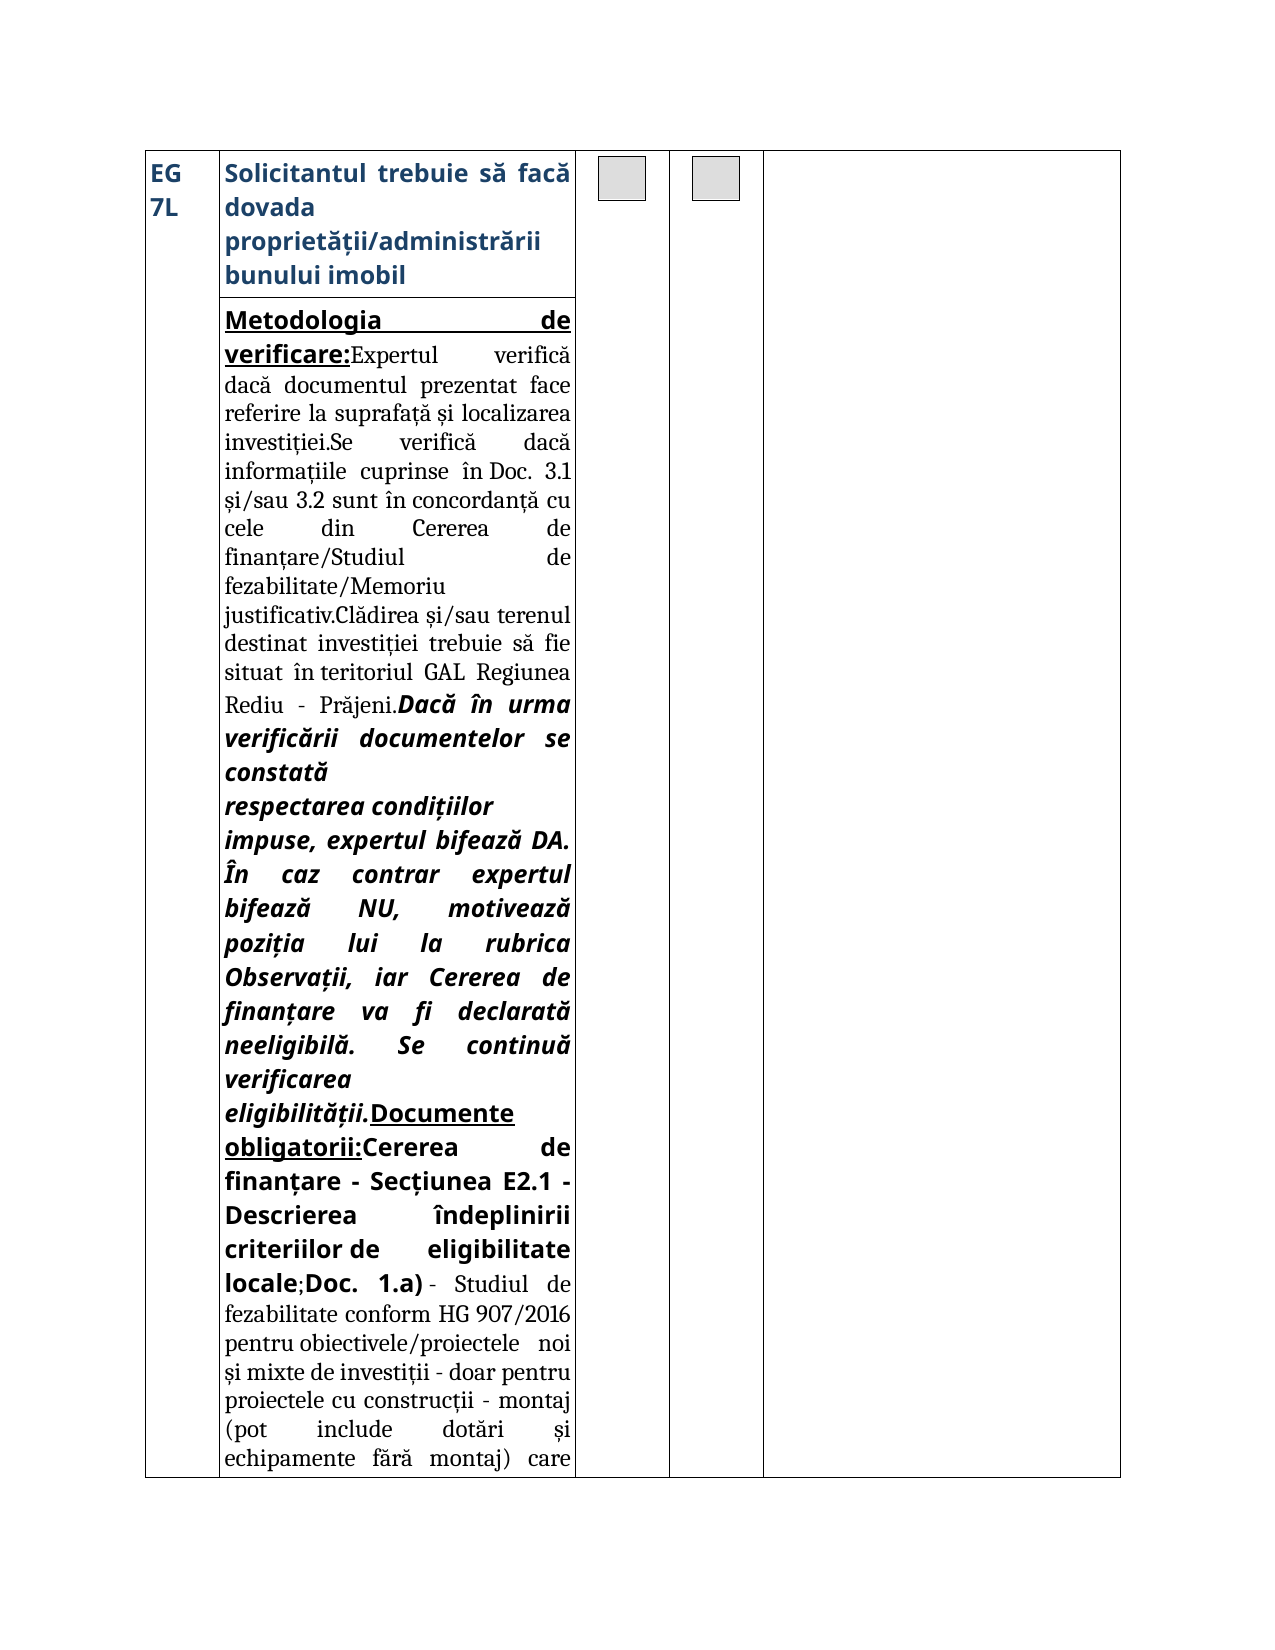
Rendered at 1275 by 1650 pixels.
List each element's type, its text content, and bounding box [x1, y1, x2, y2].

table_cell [220, 298, 575, 1477]
table_cell Solicitantul trebuie să facă dovada proprietății/administrării bunului imobil [220, 151, 575, 297]
table_cell [576, 151, 669, 1477]
table_cell [764, 151, 1120, 1477]
table_cell EG 7L [146, 151, 219, 1477]
table_cell [670, 151, 763, 1477]
